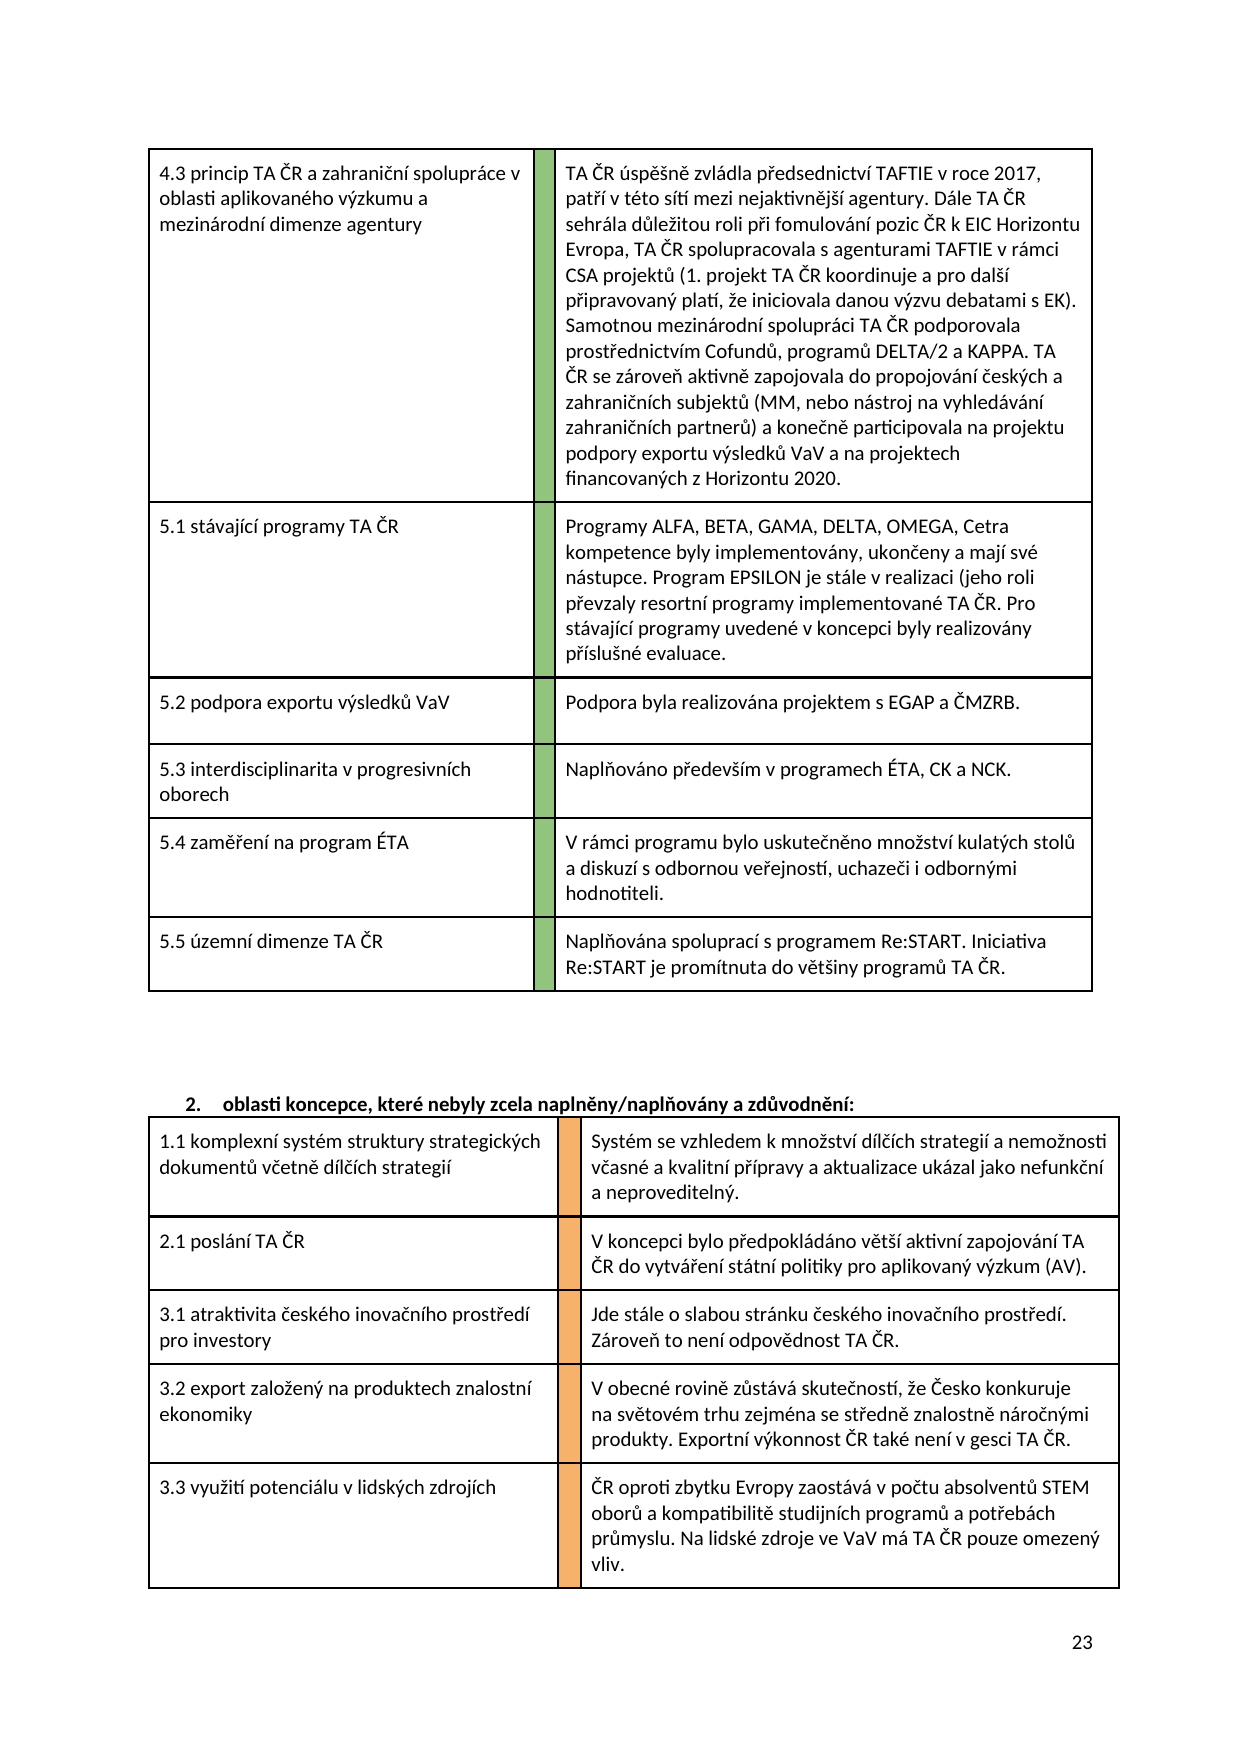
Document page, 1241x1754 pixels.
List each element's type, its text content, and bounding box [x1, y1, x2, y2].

table_cell 5.2 podpora exportu výsledků VaV [150, 679, 533, 743]
table_cell Naplňována spoluprací s programem Re:START. Iniciativa Re:START je promítnuta do většiny programů TA ČR. [556, 918, 1091, 990]
table_cell TA ČR úspěšně zvládla předsednictví TAFTIE v roce 2017, patří v této sítí mezi nejaktivnější agentury. Dále TA ČR sehrála důležitou roli při fomulování pozic ČR k EIC Horizontu Evropa, TA ČR spolupracovala s agenturami TAFTIE v rámci CSA projektů (1. projekt TA ČR koordinuje a pro další připravovaný platí, že iniciovala danou výzvu debatami s EK). Samotnou mezinárodní spolupráci TA ČR podporovala prostřednictvím Cofundů, programů DELTA/2 a KAPPA. TA ČR se zároveň aktivně zapojovala do propojování českých a zahraničních subjektů (MM, nebo nástroj na vyhledávání zahraničních partnerů) a konečně participovala na projektu podpory exportu výsledků VaV a na projektech financovaných z Horizontu 2020. [556, 150, 1091, 501]
table_cell [535, 150, 554, 501]
table_cell [535, 679, 554, 743]
table_cell 3.2 export založený na produktech znalostní ekonomiky [150, 1365, 557, 1462]
table_cell [559, 1218, 580, 1289]
list oblasti koncepce, které nebyly zcela naplněny/naplňovány a zdůvodnění: [185, 1091, 1093, 1116]
table_cell V obecné rovině zůstává skutečností, že Česko konkuruje na světovém trhu zejména se středně znalostně náročnými produkty. Exportní výkonnost ČR také není v gesci TA ČR. [582, 1365, 1118, 1462]
table_cell 4.3 princip TA ČR a zahraniční spolupráce v oblasti aplikovaného výzkumu a mezinárodní dimenze agentury [150, 150, 533, 501]
table_cell Podpora byla realizována projektem s EGAP a ČMZRB. [556, 679, 1091, 743]
table_cell [559, 1464, 580, 1587]
table_cell Programy ALFA, BETA, GAMA, DELTA, OMEGA, Cetra kompetence byly implementovány, ukončeny a mají své nástupce. Program EPSILON je stále v realizaci (jeho roli převzaly resortní programy implementované TA ČR. Pro stávající programy uvedené v koncepci byly realizovány příslušné evaluace. [556, 503, 1091, 676]
table_cell 3.3 využití potenciálu v lidských zdrojích [150, 1464, 557, 1587]
table_cell ČR oproti zbytku Evropy zaostává v počtu absolventů STEM oborů a kompatibilitě studijních programů a potřebách průmyslu. Na lidské zdroje ve VaV má TA ČR pouze omezený vliv. [582, 1464, 1118, 1587]
table_header [559, 1118, 580, 1215]
table_header Systém se vzhledem k množství dílčích strategií a nemožnosti včasné a kvalitní přípravy a aktualizace ukázal jako nefunkční a neproveditelný. [582, 1118, 1118, 1215]
table_cell [535, 918, 554, 990]
table_header 1.1 komplexní systém struktury strategických dokumentů včetně dílčích strategií [150, 1118, 557, 1215]
table_cell 3.1 atraktivita českého inovačního prostředí pro investory [150, 1291, 557, 1363]
table_cell 2.1 poslání TA ČR [150, 1218, 557, 1289]
table_cell 5.4 zaměření na program ÉTA [150, 819, 533, 916]
table_cell 5.3 interdisciplinarita v progresivních oborech [150, 745, 533, 817]
table_cell [559, 1365, 580, 1462]
table_cell 5.5 územní dimenze TA ČR [150, 918, 533, 990]
table_cell [535, 745, 554, 817]
table_cell V koncepci bylo předpokládáno větší aktivní zapojování TA ČR do vytváření státní politiky pro aplikovaný výzkum (AV). [582, 1218, 1118, 1289]
table_cell [535, 819, 554, 916]
table_cell [559, 1291, 580, 1363]
table_cell [535, 503, 554, 676]
table_cell Jde stále o slabou stránku českého inovačního prostředí. Zároveň to není odpovědnost TA ČR. [582, 1291, 1118, 1363]
table_cell 5.1 stávající programy TA ČR [150, 503, 533, 676]
table_cell V rámci programu bylo uskutečněno množství kulatých stolů a diskuzí s odbornou veřejností, uchazeči i odbornými hodnotiteli. [556, 819, 1091, 916]
table_cell Naplňováno především v programech ÉTA, CK a NCK. [556, 745, 1091, 817]
